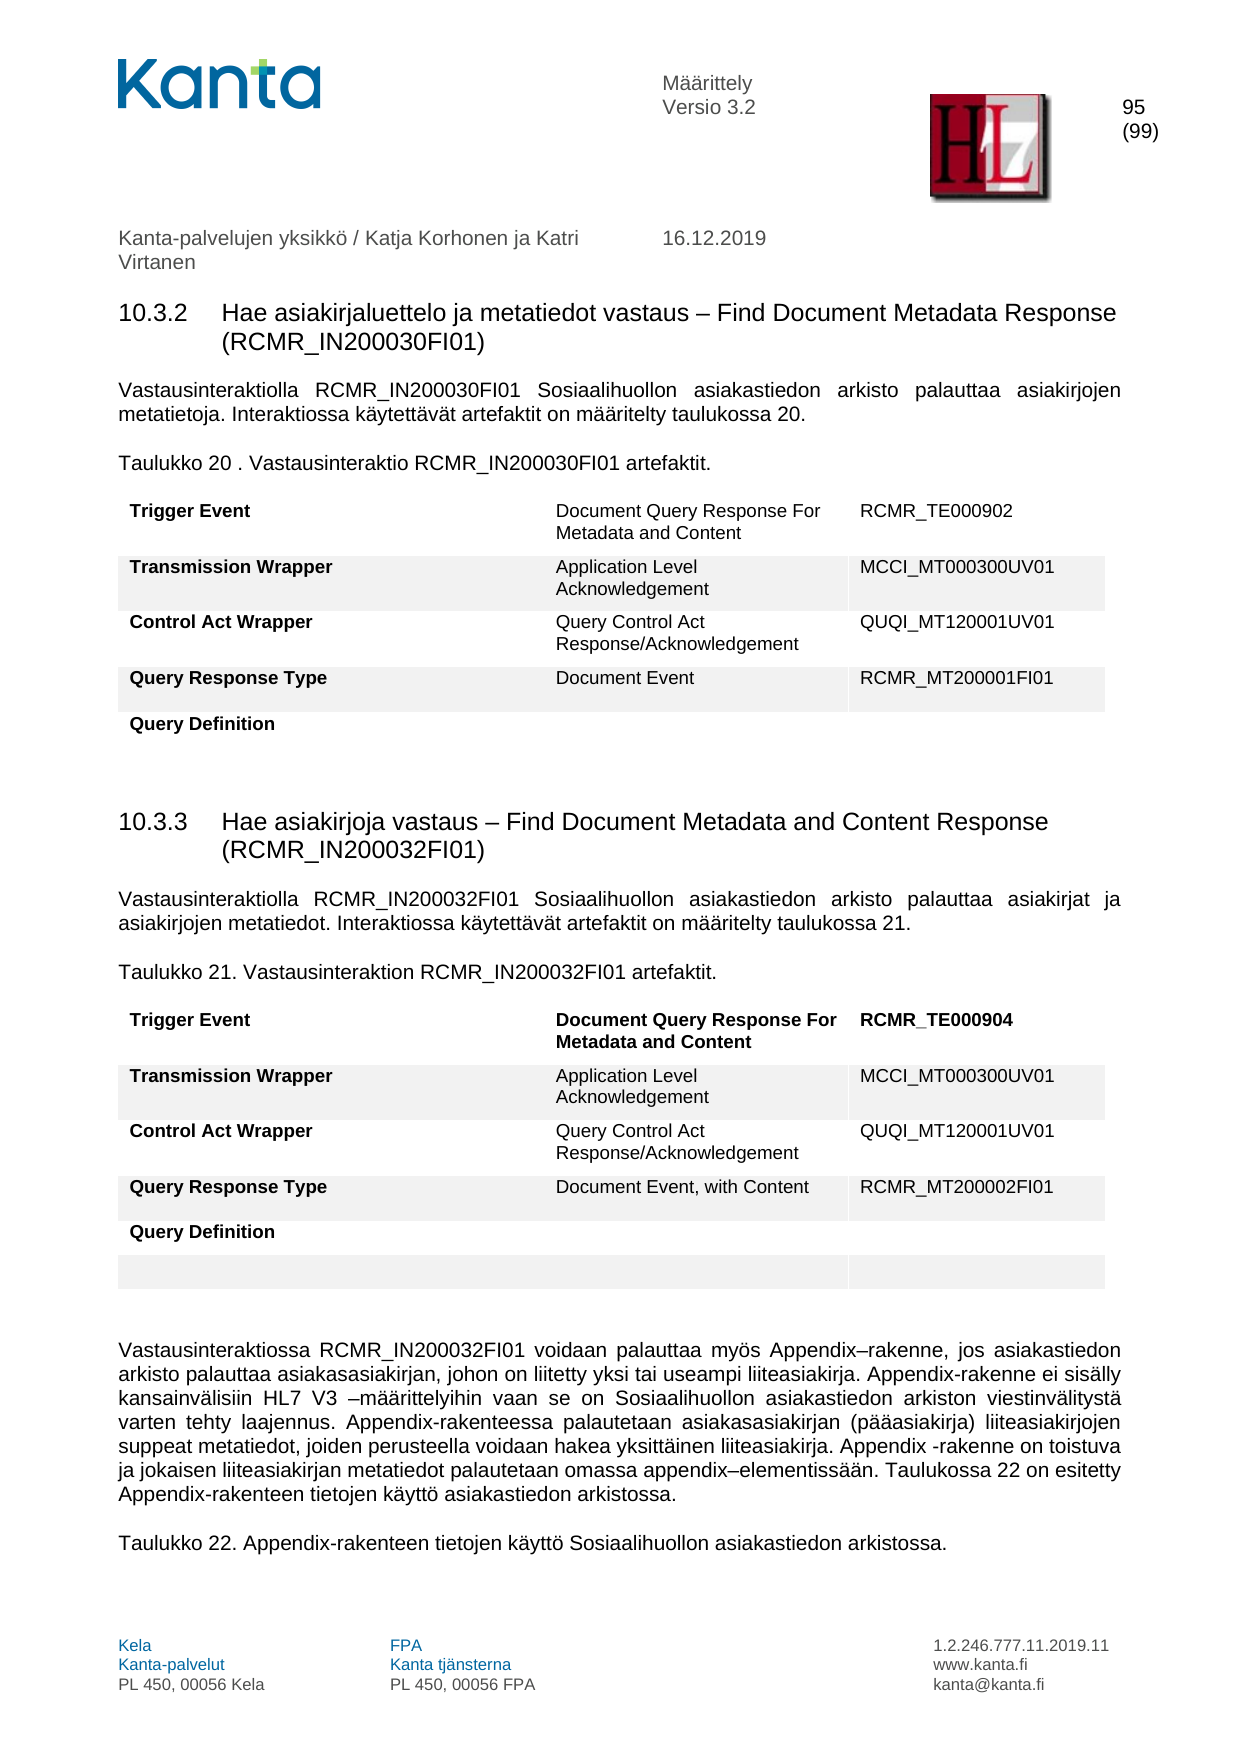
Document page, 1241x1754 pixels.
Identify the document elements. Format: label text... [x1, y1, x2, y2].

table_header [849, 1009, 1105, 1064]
subtitle Hae asiakirjaluettelo ja metatiedot vastaus – Find Document Metadata Response (RCMR_IN200030FI01) [118, 298, 1122, 355]
text Vastausinteraktiossa RCMR_IN200032FI01 voidaan palauttaa myös Appendix–rakenne, jos asiakastiedon arkisto palauttaa asiakasasiakirjan, johon on liitetty yksi tai useampi liiteasiakirja. Appendix-rakenne ei sisälly kansainvälisiin HL7 V3 –määrittelyihin vaan se on Sosiaalihuollon asiakastiedon arkiston viestinvälitystä varten tehty laajennus. Appendix-rakenteessa palautetaan asiakasasiakirjan (pääasiakirja) liiteasiakirjojen suppeat metatiedot, joiden perusteella voidaan hakea yksittäinen liiteasiakirja. Appendix -rakenne on toistuva ja jokaisen liiteasiakirjan metatiedot palautetaan omassa appendix–elementissään. Taulukossa 22 on esitetty Appendix-rakenteen tietojen käyttö asiakastiedon arkistossa. [118, 1338, 1122, 1506]
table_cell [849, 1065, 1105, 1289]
picture [930, 94, 1053, 203]
text Vastausinteraktiolla RCMR_IN200032FI01 Sosiaalihuollon asiakastiedon arkisto palauttaa asiakirjat ja asiakirjojen metatiedot. Interaktiossa käytettävät artefaktit on määritelty taulukossa 21. [118, 887, 1122, 935]
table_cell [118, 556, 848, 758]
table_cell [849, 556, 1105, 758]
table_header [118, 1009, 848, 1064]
text Vastausinteraktiolla RCMR_IN200030FI01 Sosiaalihuollon asiakastiedon arkisto palauttaa asiakirjojen metatietoja. Interaktiossa käytettävät artefaktit on määritelty taulukossa 20. [118, 378, 1122, 426]
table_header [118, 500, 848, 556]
text Taulukko 21. Vastausinteraktion RCMR_IN200032FI01 artefaktit. [118, 960, 1122, 984]
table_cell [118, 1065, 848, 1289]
picture [118, 59, 321, 109]
text Taulukko 20 . Vastausinteraktio RCMR_IN200030FI01 artefaktit. [118, 451, 1122, 475]
text Taulukko 22. Appendix-rakenteen tietojen käyttö Sosiaalihuollon asiakastiedon arkistossa. [118, 1531, 1122, 1555]
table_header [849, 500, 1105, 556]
subtitle Hae asiakirjoja vastaus – Find Document Metadata and Content Response (RCMR_IN200032FI01) [118, 807, 1122, 864]
